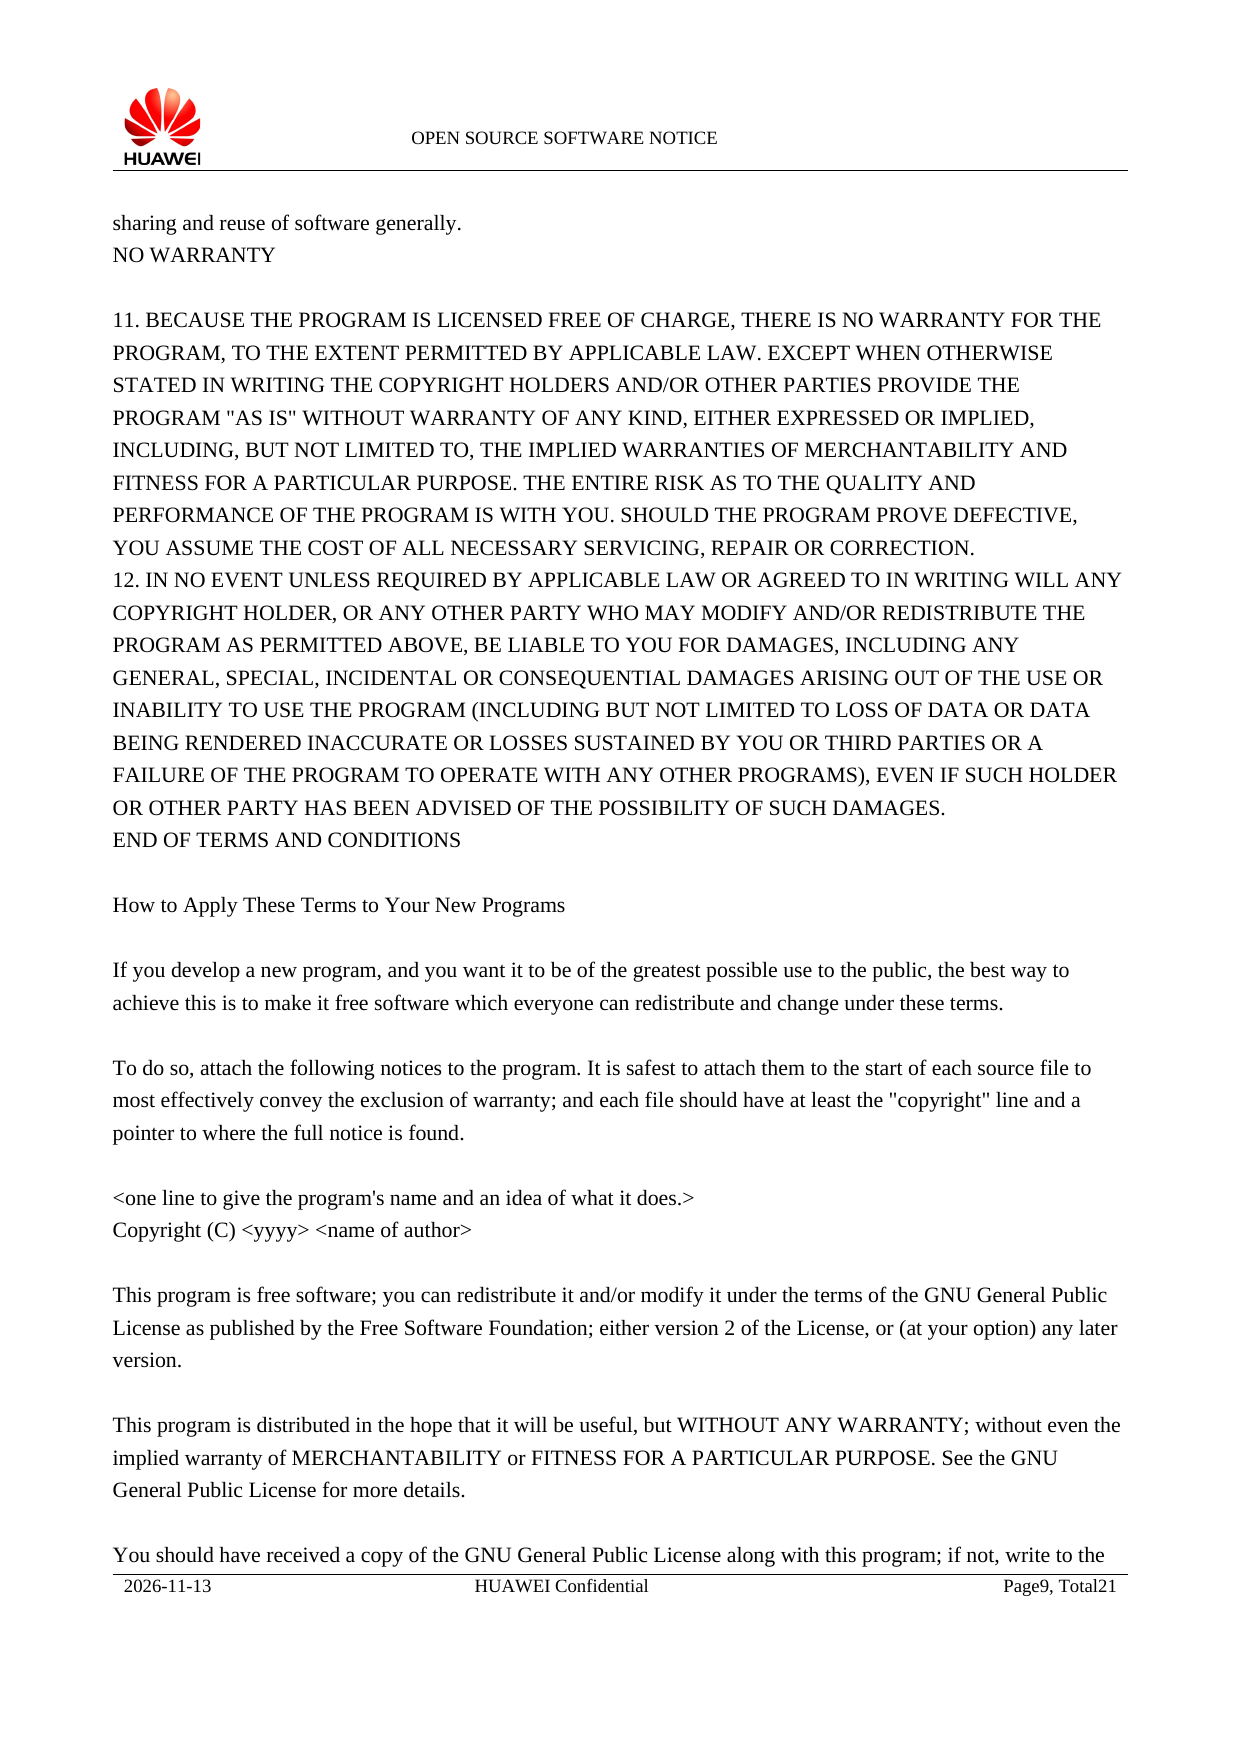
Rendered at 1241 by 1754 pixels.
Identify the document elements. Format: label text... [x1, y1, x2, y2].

picture [124, 88, 201, 165]
